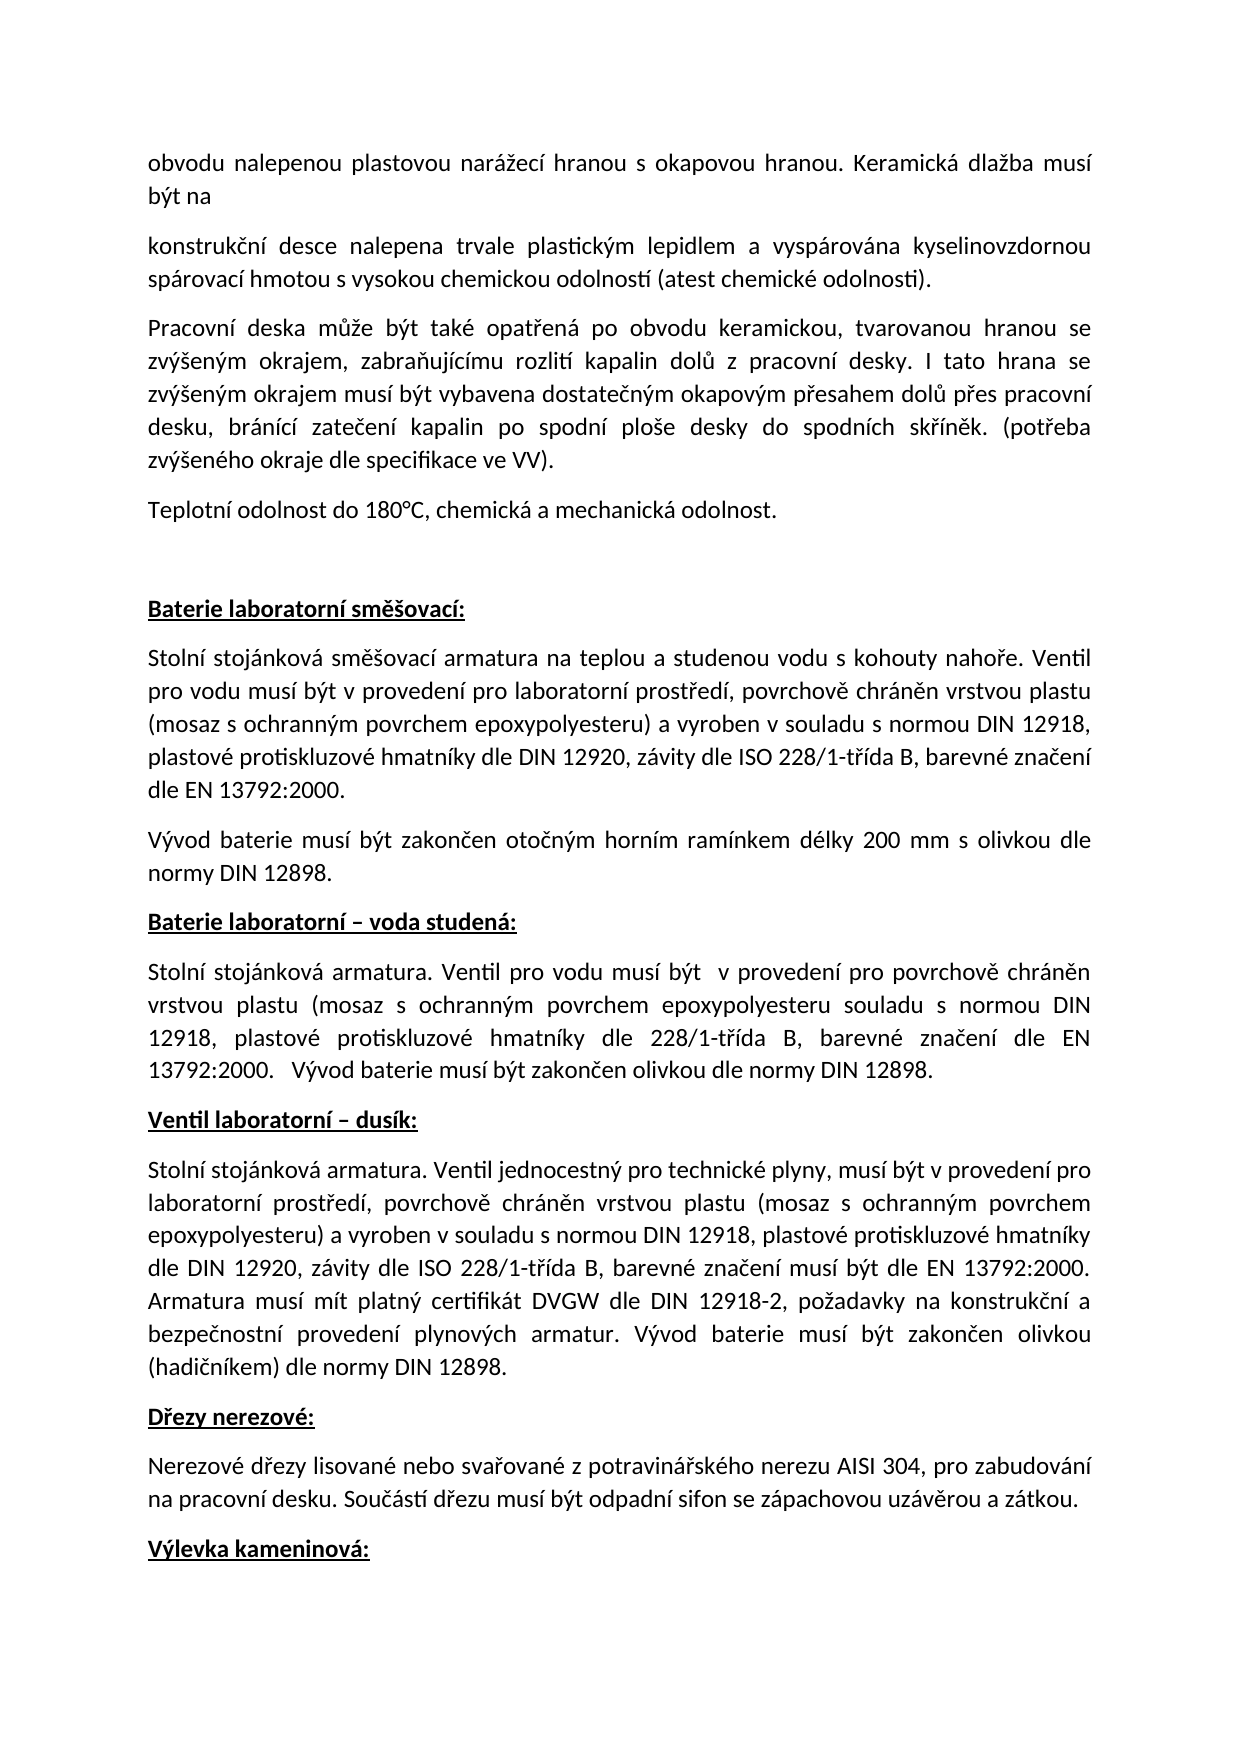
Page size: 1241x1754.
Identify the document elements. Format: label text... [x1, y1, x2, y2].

text Dřezy nerezové: [148, 1401, 1093, 1431]
text Pracovní deska může být také opatřená po obvodu keramickou, tvarovanou hranou se zvýšeným okrajem, zabraňujícímu rozlití kapalin dolů z pracovní desky. I tato hrana se zvýšeným okrajem musí být vybavena dostatečným okapovým přesahem dolů přes pracovní desku, bránící zatečení kapalin po spodní ploše desky do spodních skříněk. (potřeba zvýšeného okraje dle specifikace ve VV). [148, 313, 1093, 475]
text Nerezové dřezy lisované nebo svařované z potravinářského nerezu AISI 304, pro zabudování na pracovní desku. Součástí dřezu musí být odpadní sifon se zápachovou uzávěrou a zátkou. [148, 1451, 1093, 1514]
text konstrukční desce nalepena trvale plastickým lepidlem a vyspárována kyselinovzdornou spárovací hmotou s vysokou chemickou odolností (atest chemické odolnosti). [148, 230, 1093, 293]
text Stolní stojánková armatura. Ventil pro vodu musí být v provedení pro povrchově chráněn vrstvou plastu (mosaz s ochranným povrchem epoxypolyesteru souladu s normou DIN 12918, plastové protiskluzové hmatníky dle 228/1-třída B, barevné značení dle EN 13792:2000. Vývod baterie musí být zakončen olivkou dle normy DIN 12898. [148, 956, 1093, 1085]
text Baterie laboratorní směšovací: [148, 593, 1093, 623]
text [148, 148, 1093, 211]
text Stolní stojánková směšovací armatura na teplou a studenou vodu s kohouty nahoře. Ventil pro vodu musí být v provedení pro laboratorní prostředí, povrchově chráněn vrstvou plastu (mosaz s ochranným povrchem epoxypolyesteru) a vyroben v souladu s normou DIN 12918, plastové protiskluzové hmatníky dle DIN 12920, závity dle ISO 228/1-třída B, barevné značení dle EN 13792:2000. [148, 643, 1093, 805]
text Vývod baterie musí být zakončen otočným horním ramínkem délky 200 mm s olivkou dle normy DIN 12898. [148, 824, 1093, 887]
text Výlevka kameninová: [148, 1533, 1093, 1563]
text Teplotní odolnost do 180°C, chemická a mechanická odolnost. [148, 494, 1093, 524]
text Baterie laboratorní – voda studená: [148, 906, 1093, 937]
text Ventil laboratorní – dusík: [148, 1104, 1093, 1135]
text Stolní stojánková armatura. Ventil jednocestný pro technické plyny, musí být v provedení pro laboratorní prostředí, povrchově chráněn vrstvou plastu (mosaz s ochranným povrchem epoxypolyesteru) a vyroben v souladu s normou DIN 12918, plastové protiskluzové hmatníky dle DIN 12920, závity dle ISO 228/1-třída B, barevné značení musí být dle EN 13792:2000. Armatura musí mít platný certifikát DVGW dle DIN 12918-2, požadavky na konstrukční a bezpečnostní provedení plynových armatur. Vývod baterie musí být zakončen olivkou (hadičníkem) dle normy DIN 12898. [148, 1154, 1093, 1382]
